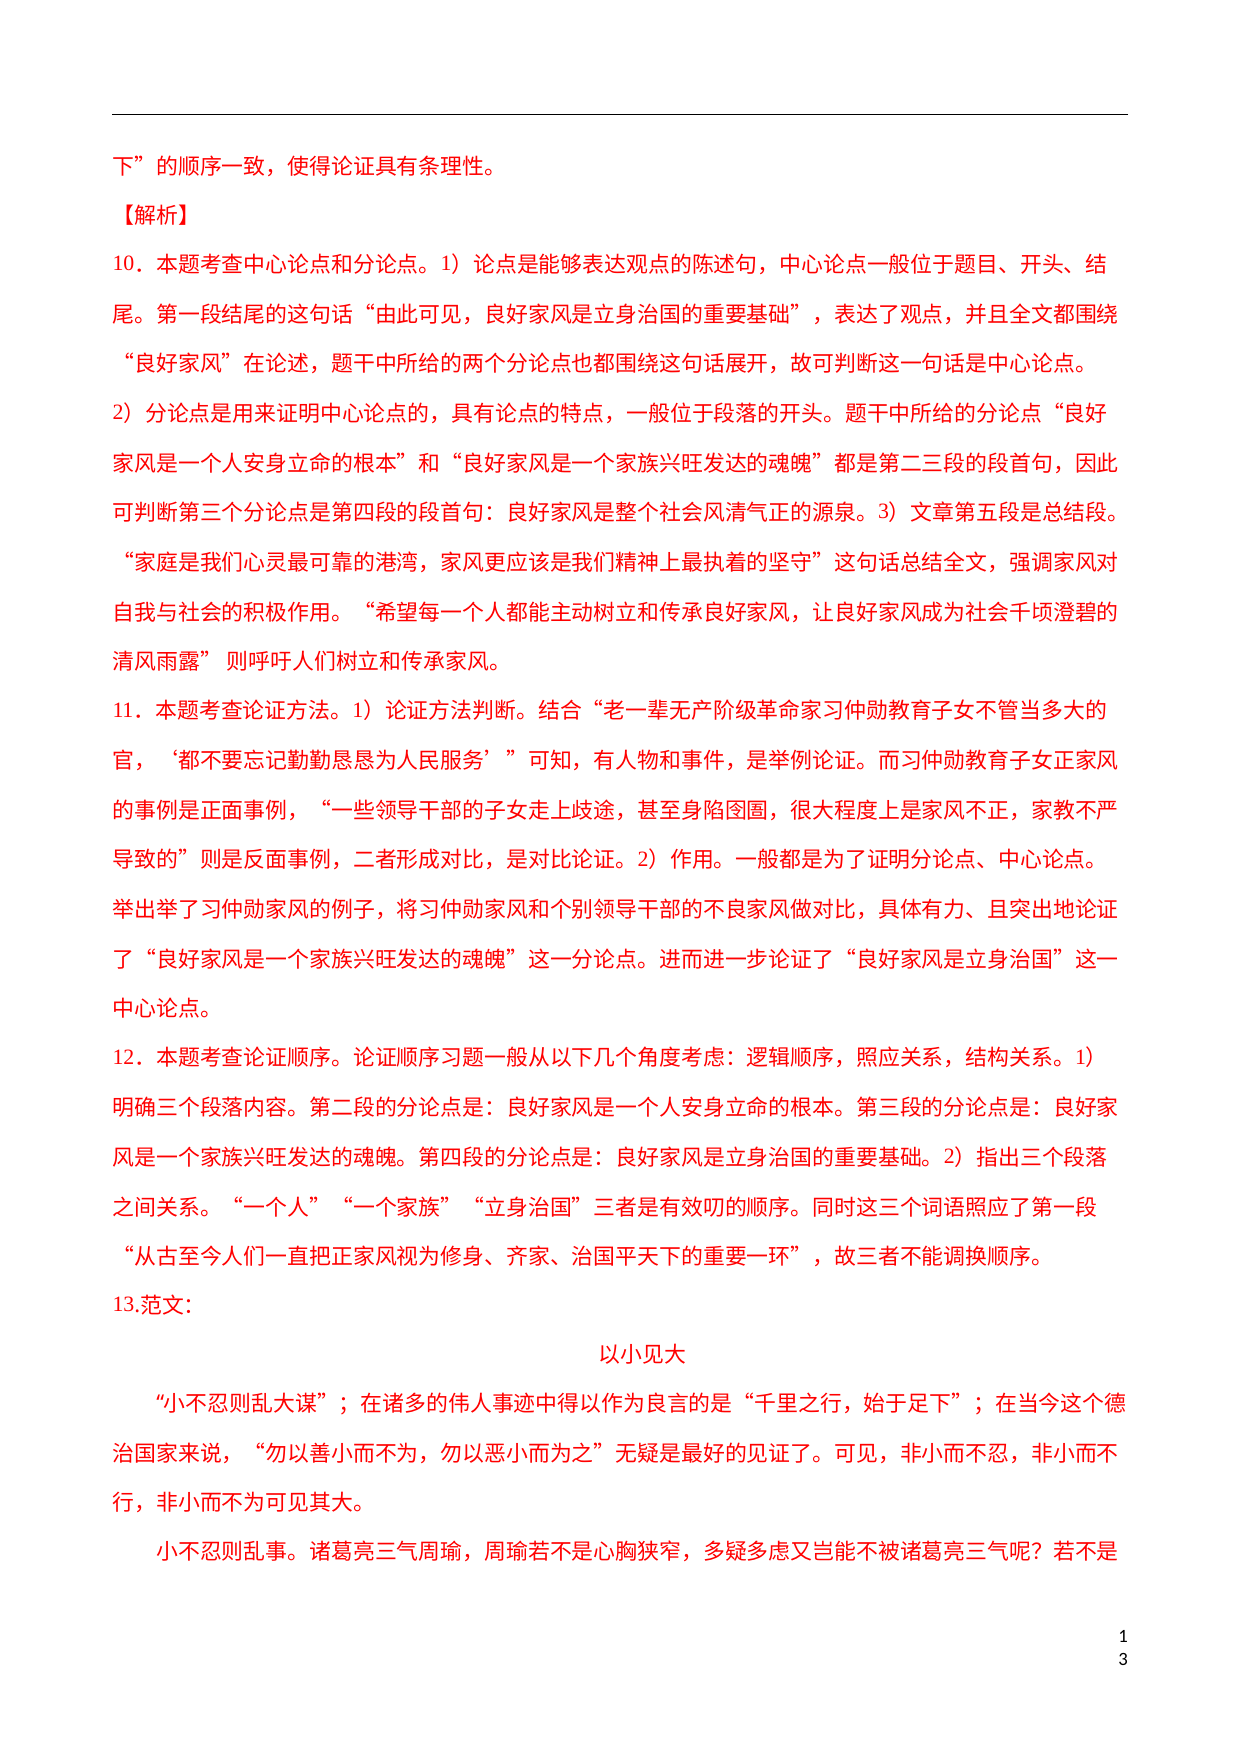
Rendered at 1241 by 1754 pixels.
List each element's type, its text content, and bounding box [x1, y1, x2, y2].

text 11．本题考查论证方法。1）论证方法判断。结合“老一辈无产阶级革命家习仲勋教育子女不管当多大的官，‘都不要忘记勤勤恳恳为人民服务’”可知，有人物和事件，是举例论证。而习仲勋教育子女正家风的事例是正面事例，“一些领导干部的子女走上歧途，甚至身陷囹圄，很大程度上是家风不正，家教不严导致的”则是反面事例，二者形成对比，是对比论证。2）作用。一般都是为了证明分论点、中心论点。举出举了习仲勋家风的例子，将习仲勋家风和个别领导干部的不良家风做对比，具体有力、且突出地论证了“良好家风是一个家族兴旺发达的魂魄”这一分论点。进而进一步论证了“良好家风是立身治国”这一中心论点。 [112, 693, 1128, 1024]
text 10．本题考查中心论点和分论点。1）论点是能够表达观点的陈述句，中心论点一般位于题目、开头、结尾。第一段结尾的这句话“由此可见，良好家风是立身治国的重要基础”，表达了观点，并且全文都围绕“良好家风”在论述，题干中所给的两个分论点也都围绕这句话展开，故可判断这一句话是中心论点。2）分论点是用来证明中心论点的，具有论点的特点，一般位于段落的开头。题干中所给的分论点“良好家风是一个人安身立命的根本”和“良好家风是一个家族兴旺发达的魂魄”都是第二三段的段首句，因此可判断第三个分论点是第四段的段首句：良好家风是整个社会风清气正的源泉。3）文章第五段是总结段。“家庭是我们心灵最可靠的港湾，家风更应该是我们精神上最执着的坚守”这句话总结全文，强调家风对自我与社会的积极作用。“希望每一个人都能主动树立和传承良好家风，让良好家风成为社会千顷澄碧的清风雨露” 则呼吁人们树立和传承家风。 [112, 246, 1128, 677]
text “小不忍则乱大谋”；在诸多的伟人事迹中得以作为良言的是“千里之行，始于足下”；在当今这个德治国家来说，“勿以善小而不为，勿以恶小而为之”无疑是最好的见证了。可见，非小而不忍，非小而不行，非小而不为可见其大。 [112, 1385, 1128, 1518]
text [112, 1534, 1128, 1567]
text 13.范文： [112, 1287, 1128, 1321]
text 【解析】 [112, 197, 1128, 230]
text 12．本题考查论证顺序。论证顺序习题一般从以下几个角度考虑：逻辑顺序，照应关系，结构关系。1）明确三个段落内容。第二段的分论点是：良好家风是一个人安身立命的根本。第三段的分论点是：良好家风是一个家族兴旺发达的魂魄。第四段的分论点是：良好家风是立身治国的重要基础。2）指出三个段落之间关系。“一个人”“一个家族”“立身治国”三者是有效叨的顺序。同时这三个词语照应了第一段“从古至今人们一直把正家风视为修身、齐家、治国平天下的重要一环”，故三者不能调换顺序。 [112, 1040, 1128, 1272]
text 以小见大 [112, 1336, 1128, 1369]
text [112, 148, 1128, 181]
